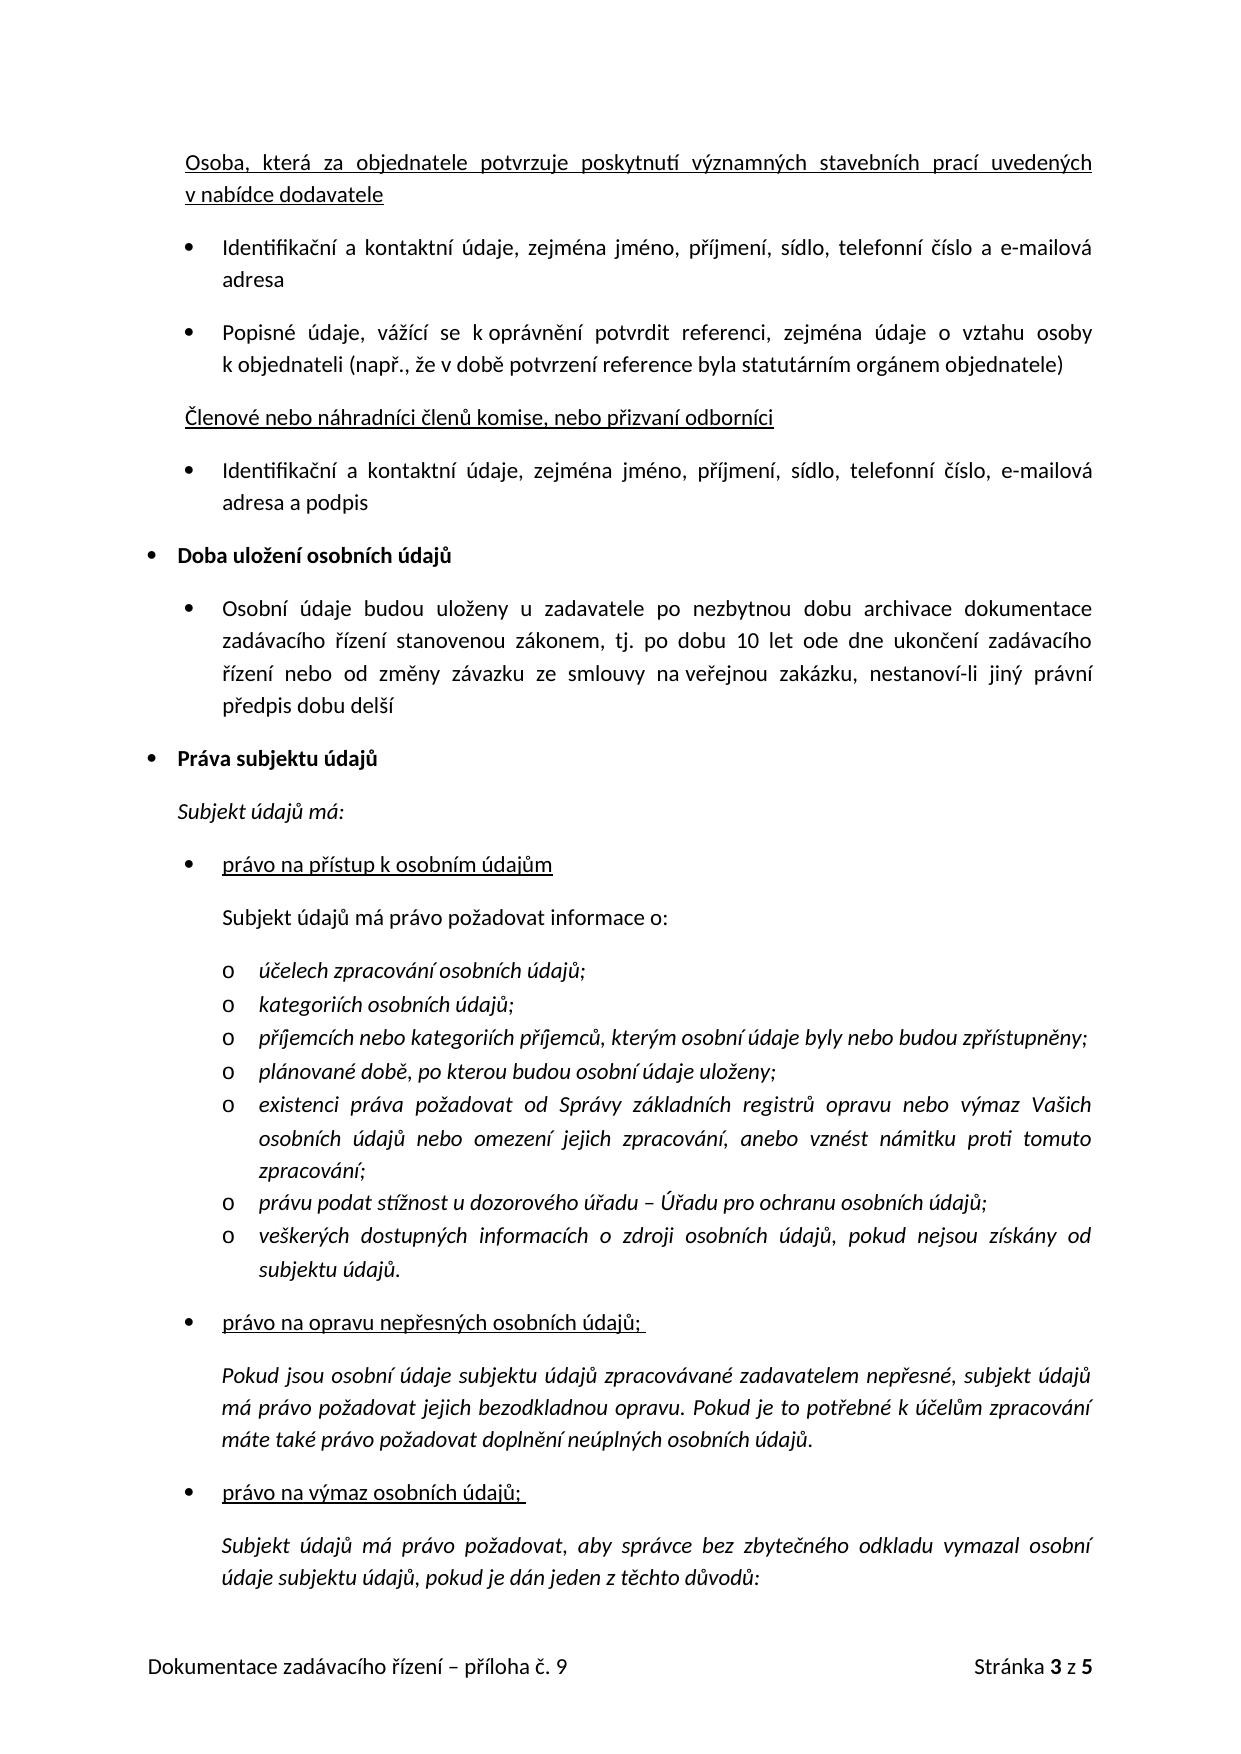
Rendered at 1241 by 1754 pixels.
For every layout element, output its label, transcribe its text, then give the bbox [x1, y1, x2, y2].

text Identifikační a kontaktní údaje, zejména jméno, příjmení, sídlo, telefonní číslo, e-mailová adresa a podpis [185, 456, 1093, 516]
text Osoba, která za objednatele potvrzuje poskytnutí významných stavebních prací uvedených v nabídce dodavatele [185, 148, 1093, 208]
text příjemcích nebo kategoriích příjemců, kterým osobní údaje byly nebo budou zpřístupněny; [221, 1023, 1093, 1052]
text účelech zpracování osobních údajů; [221, 956, 1093, 985]
text Práva subjektu údajů [148, 744, 1093, 772]
text Členové nebo náhradníci členů komise, nebo přizvaní odborníci [185, 403, 1093, 431]
text plánované době, po kterou budou osobní údaje uloženy; [221, 1057, 1093, 1086]
text Doba uložení osobních údajů [148, 541, 1093, 569]
text právo na přístup k osobním údajům [185, 850, 1093, 878]
text Subjekt údajů má právo požadovat, aby správce bez zbytečného odkladu vymazal osobní údaje subjektu údajů, pokud je dán jeden z těchto důvodů: [221, 1531, 1093, 1592]
text právu podat stížnost u dozorového úřadu – Úřadu pro ochranu osobních údajů; [221, 1188, 1093, 1217]
text Osobní údaje budou uloženy u zadavatele po nezbytnou dobu archivace dokumentace zadávacího řízení stanovenou zákonem, tj. po dobu 10 let ode dne ukončení zadávacího řízení nebo od změny závazku ze smlouvy na veřejnou zakázku, nestanoví-li jiný právní předpis dobu delší [185, 594, 1093, 719]
list Subjekt údajů má právo požadovat informace o: [222, 903, 1093, 931]
text Identifikační a kontaktní údaje, zejména jméno, příjmení, sídlo, telefonní číslo a e-mailová adresa [185, 233, 1093, 293]
text Pokud jsou osobní údaje subjektu údajů zpracovávané zadavatelem nepřesné, subjekt údajů má právo požadovat jejich bezodkladnou opravu. Pokud je to potřebné k účelům zpracování máte také právo požadovat doplnění neúplných osobních údajů. [221, 1361, 1093, 1453]
text právo na opravu nepřesných osobních údajů; [185, 1308, 1093, 1336]
text právo na výmaz osobních údajů; [185, 1478, 1093, 1506]
text kategoriích osobních údajů; [221, 990, 1093, 1019]
text Subjekt údajů má: [148, 797, 1093, 825]
text existenci práva požadovat od Správy základních registrů opravu nebo výmaz Vašich osobních údajů nebo omezení jejich zpracování, anebo vznést námitku proti tomuto zpracování; [221, 1090, 1093, 1184]
text Popisné údaje, vážící se k oprávnění potvrdit referenci, zejména údaje o vztahu osoby k objednateli (např., že v době potvrzení reference byla statutárním orgánem objednatele) [185, 318, 1093, 378]
text veškerých dostupných informacích o zdroji osobních údajů, pokud nejsou získány od subjektu údajů. [221, 1222, 1093, 1283]
